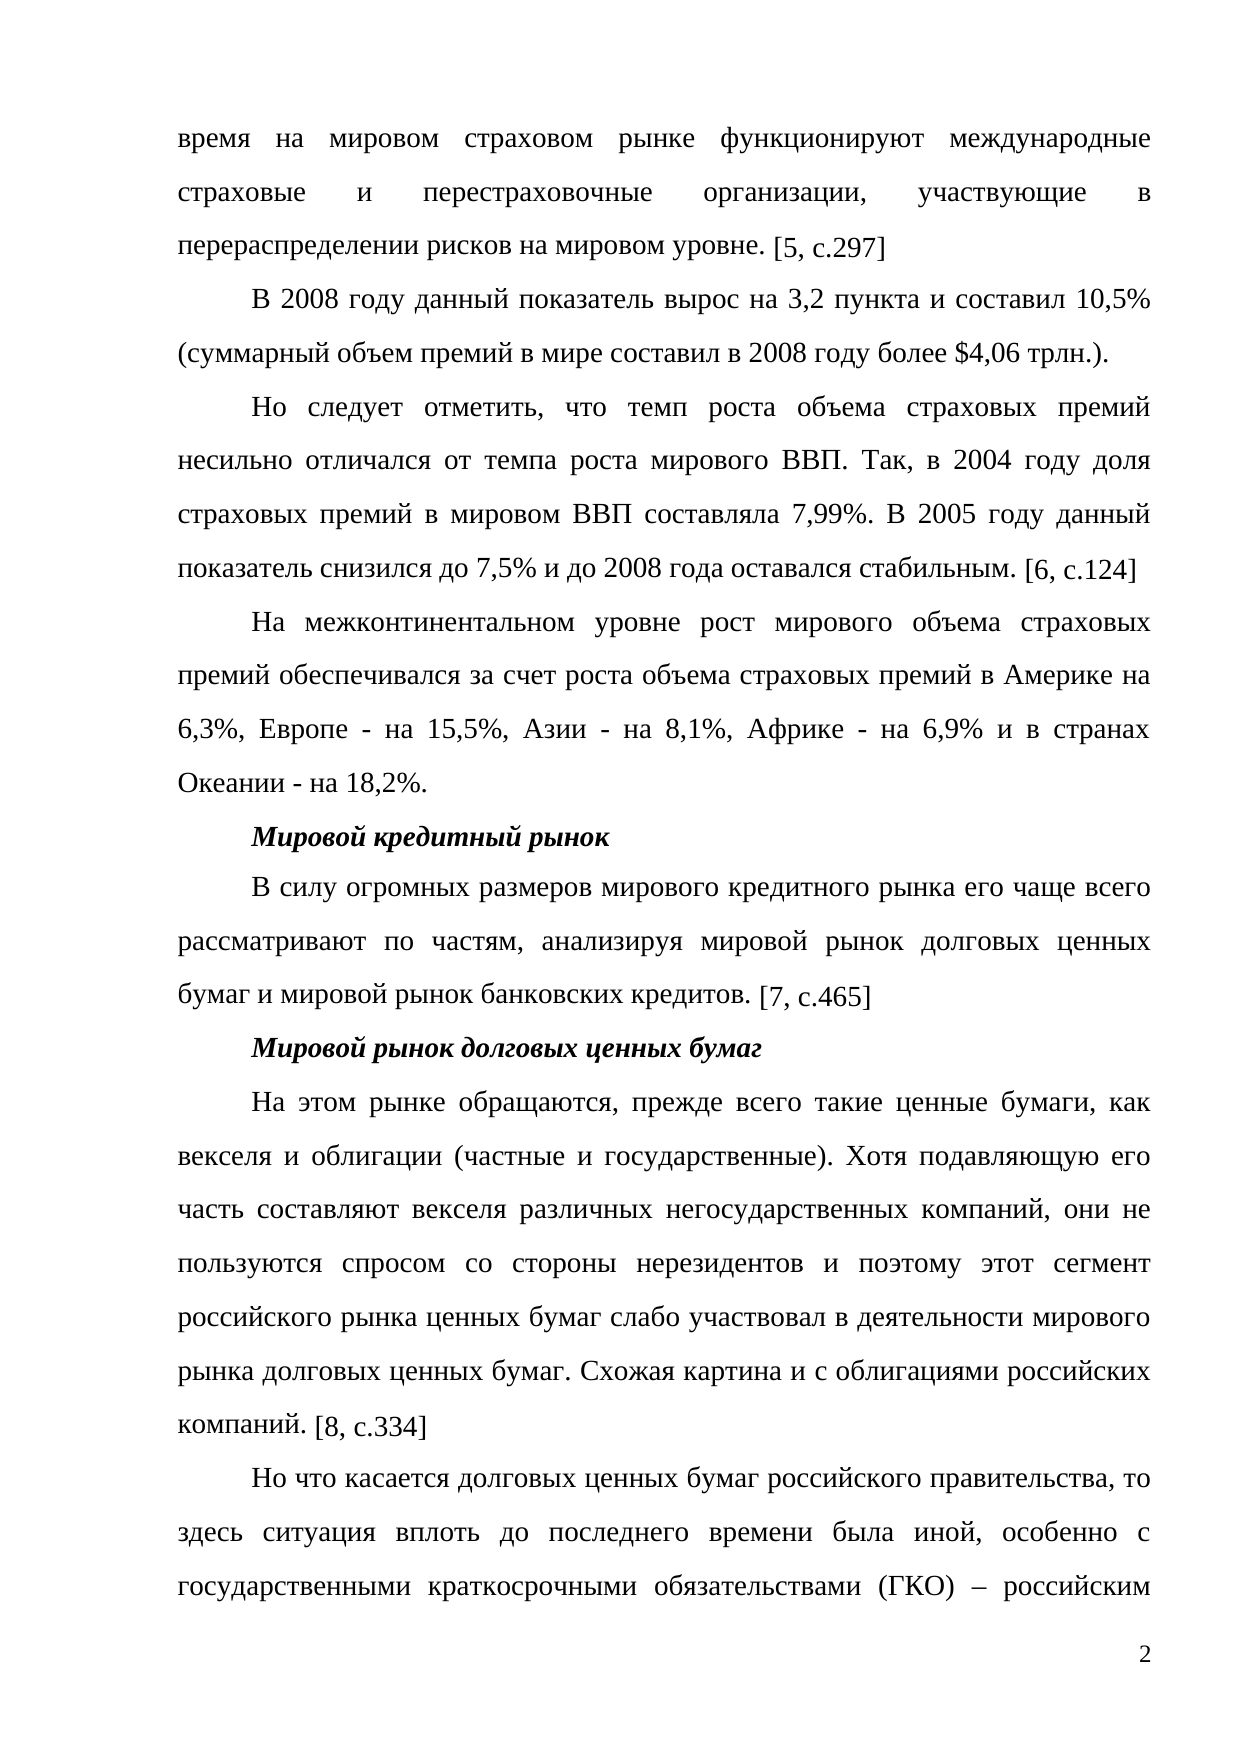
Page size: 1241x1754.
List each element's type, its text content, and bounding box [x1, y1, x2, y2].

text На межконтинентальном уровне рост мирового объема страховых премий обеспечивался за счет роста объема страховых премий в Америке на 6,3%, Европе - на 15,5%, Азии - на 8,1%, Африке - на 6,9% и в странах Океании - на 18,2%. [177, 604, 1152, 801]
text Но следует отметить, что темп роста объема страховых премий несильно отличался от темпа роста мирового ВВП. Так, в 2004 году доля страховых премий в мировом ВВП составляла 7,99%. В 2005 году данный показатель снизился до 7,5% и до 2008 года оставался стабильным. [6, с.124] [177, 389, 1152, 586]
text На этом рынке обращаются, прежде всего такие ценные бумаги, как векселя и облигации (частные и государственные). Хотя подавляющую его часть составляют векселя различных негосударственных компаний, они не пользуются спросом со стороны нерезидентов и поэтому этот сегмент российского рынка ценных бумаг слабо участвовал в деятельности мирового рынка долговых ценных бумаг. Схожая картина и с облигациями российских компаний. [8, с.334] [177, 1084, 1152, 1442]
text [177, 120, 1152, 263]
text В силу огромных размеров мирового кредитного рынка его чаще всего рассматривают по частям, анализируя мировой рынок долговых ценных бумаг и мировой рынок банковских кредитов. [7, с.465] [177, 869, 1152, 1012]
text Мировой кредитный рынок [177, 819, 1152, 852]
text В 2008 году данный показатель вырос на 3,2 пункта и составил 10,5% (суммарный объем премий в мире составил в 2008 году более $4,06 трлн.). [177, 281, 1152, 371]
text Мировой рынок долговых ценных бумаг [177, 1030, 1152, 1066]
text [177, 1460, 1152, 1603]
